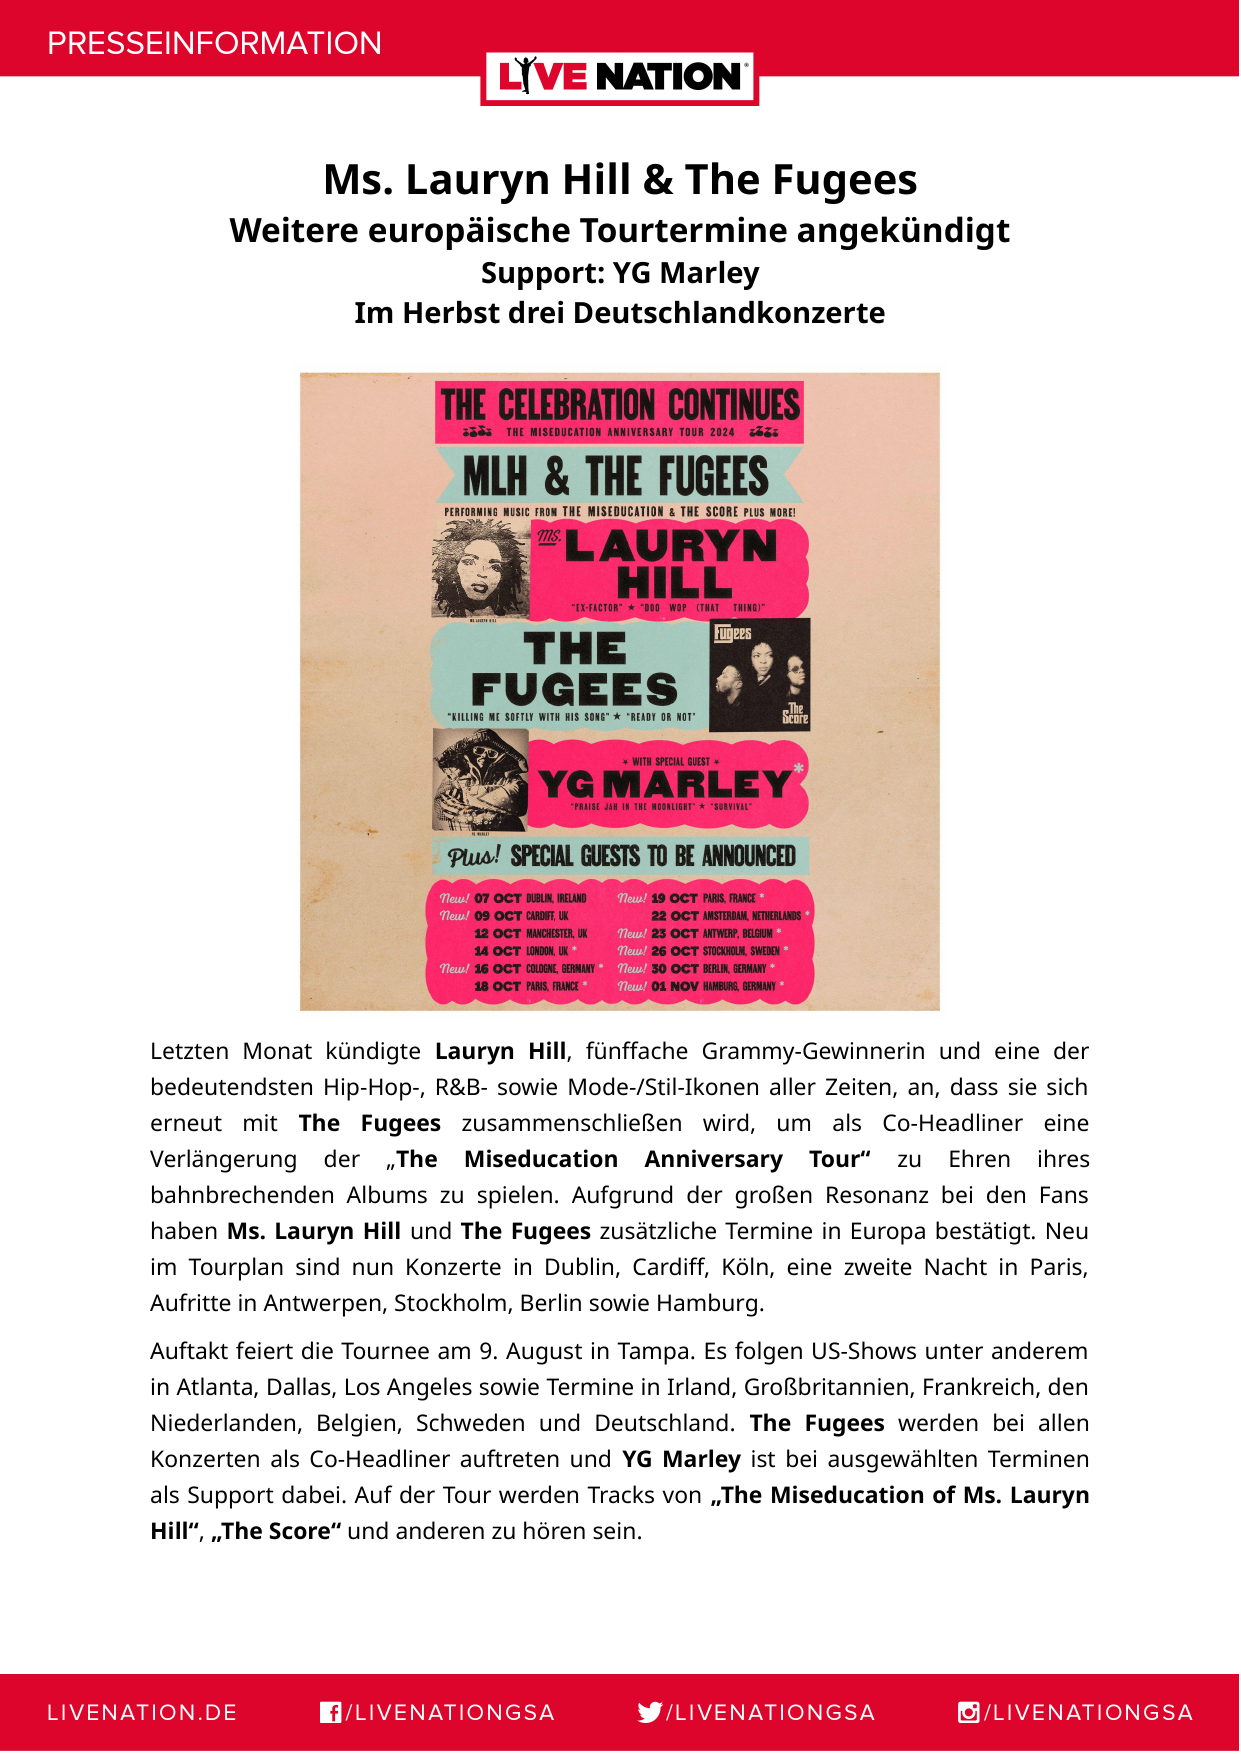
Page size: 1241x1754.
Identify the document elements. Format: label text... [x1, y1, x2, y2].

picture [0, 1674, 1239, 1751]
text Support: YG Marley [150, 252, 1090, 292]
picture [292, 362, 948, 1019]
title Weitere europäische Tourtermine angekündigt [150, 207, 1090, 252]
title Ms. Lauryn Hill & The Fugees [150, 150, 1090, 207]
text Auftakt feiert die Tournee am 9. August in Tampa. Es folgen US-Shows unter anderem in Atlanta, Dallas, Los Angeles sowie Termine in Irland, Großbritannien, Frankreich, den Niederlanden, Belgien, Schweden und Deutschland. The Fugees werden bei allen Konzerten als Co-Headliner auftreten und YG Marley ist bei ausgewählten Terminen als Support dabei. Auf der Tour werden Tracks von „The Miseducation of Ms. Lauryn Hill“, „The Score“ und anderen zu hören sein. [150, 1335, 1090, 1546]
text Im Herbst drei Deutschlandkonzerte [150, 292, 1090, 332]
picture [0, 0, 1239, 106]
text Letzten Monat kündigte Lauryn Hill, fünffache Grammy-Gewinnerin und eine der bedeutendsten Hip-Hop-, R&B- sowie Mode-/Stil-Ikonen aller Zeiten, an, dass sie sich erneut mit The Fugees zusammenschließen wird, um als Co-Headliner eine Verlängerung der „The Miseducation Anniversary Tour“ zu Ehren ihres bahnbrechenden Albums zu spielen. Aufgrund der großen Resonanz bei den Fans haben Ms. Lauryn Hill und The Fugees zusätzliche Termine in Europa bestätigt. Neu im Tourplan sind nun Konzerte in Dublin, Cardiff, Köln, eine zweite Nacht in Paris, Aufritte in Antwerpen, Stockholm, Berlin sowie Hamburg. [150, 1035, 1090, 1318]
